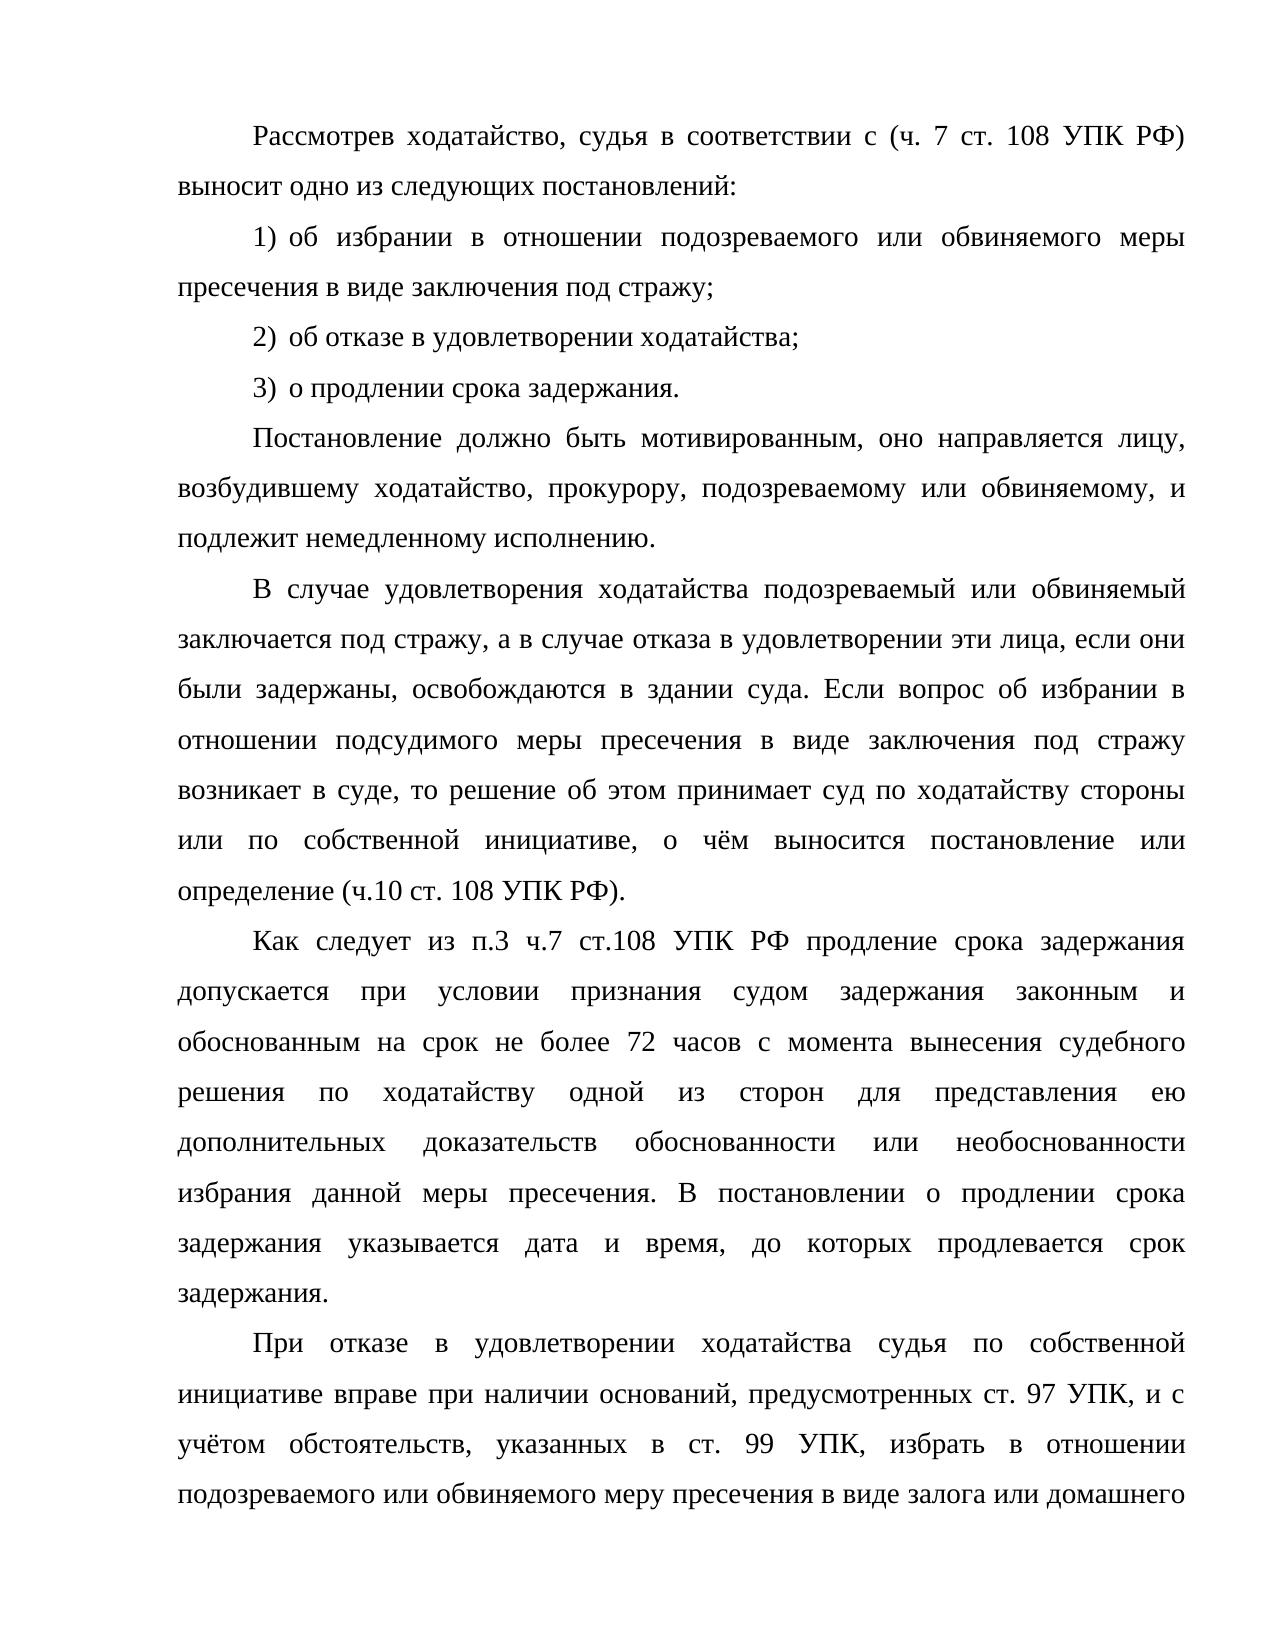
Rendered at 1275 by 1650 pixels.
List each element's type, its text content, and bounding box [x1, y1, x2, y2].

list о продлении срока задержания. [177, 370, 1186, 403]
text Рассмотрев ходатайство, судья в соответствии с (ч. 7 ст. 108 УПК РФ) выносит одно из следующих постановлений: [177, 118, 1186, 202]
list об отказе в удовлетворении ходатайства; [177, 319, 1186, 353]
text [177, 1326, 1186, 1510]
text Постановление должно быть мотивированным, оно направляется лицу, возбудившему ходатайство, прокурору, подозреваемому или обвиняемому, и подлежит немедленному исполнению. [177, 420, 1186, 554]
text В случае удовлетворения ходатайства подозреваемый или обвиняемый заключается под стражу, а в случае отказа в удовлетворении эти лица, если они были задержаны, освобождаются в здании суда. Если вопрос об избрании в отношении подсудимого меры пресечения в виде заключения под стражу возникает в суде, то решение об этом принимает суд по ходатайству стороны или по собственной инициативе, о чём выносится постановление или определение (ч.10 ст. 108 УПК РФ). [177, 571, 1186, 906]
list об избрании в отношении подозреваемого или обвиняемого меры пресечения в виде заключения под стражу; [177, 219, 1186, 303]
text Как следует из п.3 ч.7 ст.108 УПК РФ продление срока задержания допускается при условии признания судом задержания законным и обоснованным на срок не более 72 часов с момента вынесения судебного решения по ходатайству одной из сторон для представления ею дополнительных доказательств обоснованности или необоснованности избрания данной меры пресечения. В постановлении о продлении срока задержания указывается дата и время, до которых продлевается срок задержания. [177, 923, 1186, 1309]
